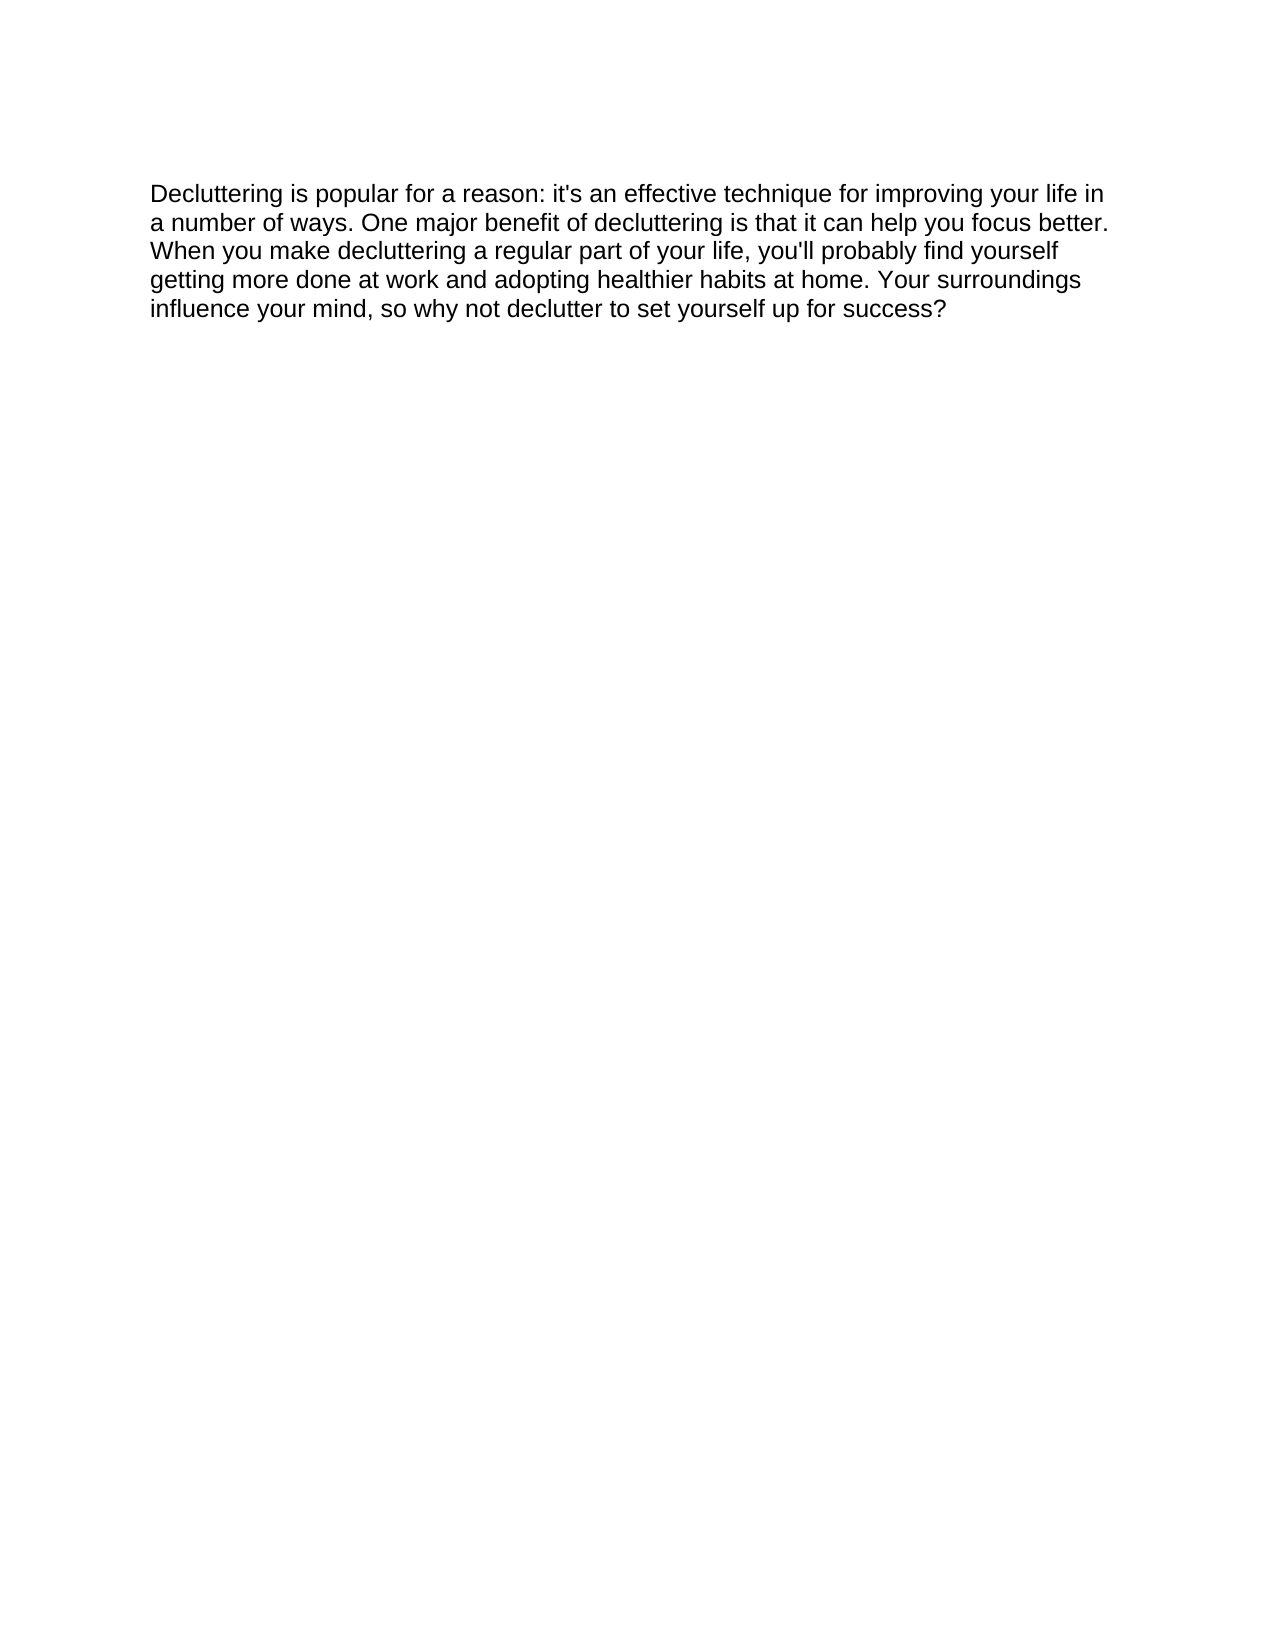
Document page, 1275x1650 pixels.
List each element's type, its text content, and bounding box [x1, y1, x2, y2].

text Decluttering is popular for a reason: it's an effective technique for improving your life in a number of ways. One major benefit of decluttering is that it can help you focus better. When you make decluttering a regular part of your life, you'll probably find yourself getting more done at work and adopting healthier habits at home. Your surroundings influence your mind, so why not declutter to set yourself up for success? [150, 150, 1125, 322]
